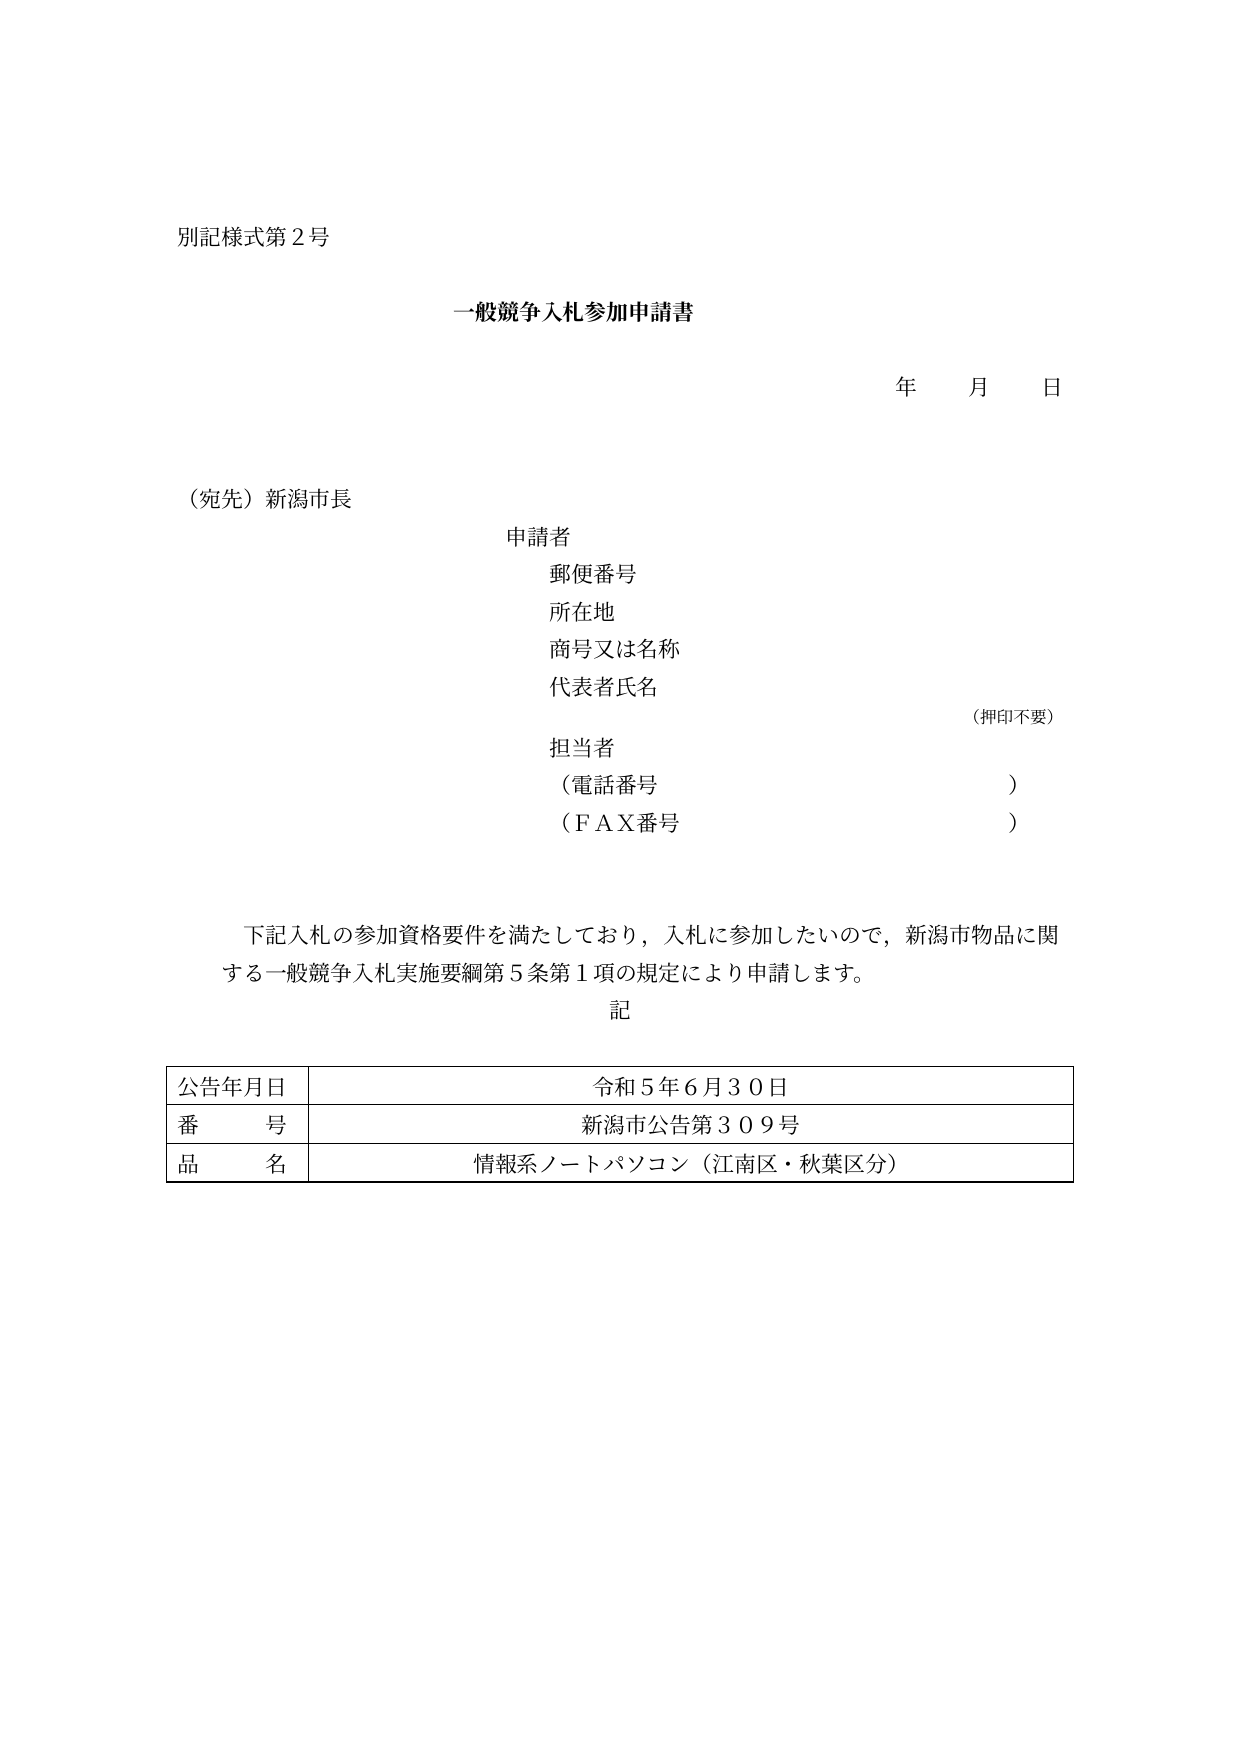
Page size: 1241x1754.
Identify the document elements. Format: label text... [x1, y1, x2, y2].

text 申請者 [177, 517, 1063, 554]
text 商号又は名称 [177, 629, 1063, 667]
table_cell 番 号 [167, 1105, 308, 1143]
text 代表者氏名 [177, 667, 1077, 704]
text 担当者 [177, 728, 1063, 766]
text 別記様式第２号 [177, 217, 1063, 254]
text 一般競争入札参加申請書 [387, 292, 1063, 329]
table_header 令和５年６月３０日 [309, 1067, 1073, 1104]
text 下記入札の参加資格要件を満たしており，入札に参加したいので，新潟市物品に関する一般競争入札実施要綱第５条第１項の規定により申請します。 [177, 916, 1063, 991]
text （宛先）新潟市長 [177, 479, 1063, 517]
text 所在地 [177, 592, 1063, 629]
table_cell 品 名 [167, 1144, 308, 1181]
text 年 月 日 [387, 367, 1063, 442]
table_cell 情報系ノートパソコン（江南区・秋葉区分） [309, 1144, 1073, 1181]
text （ＦＡＸ番号 ） [177, 803, 1059, 841]
text （電話番号 ） [177, 766, 1063, 803]
table_cell 新潟市公告第３０９号 [309, 1105, 1073, 1143]
text 郵便番号 [549, 554, 1063, 592]
subtitle 記 [177, 991, 1063, 1028]
table_header 公告年月日 [167, 1067, 308, 1104]
text （押印不要） [571, 704, 1063, 728]
